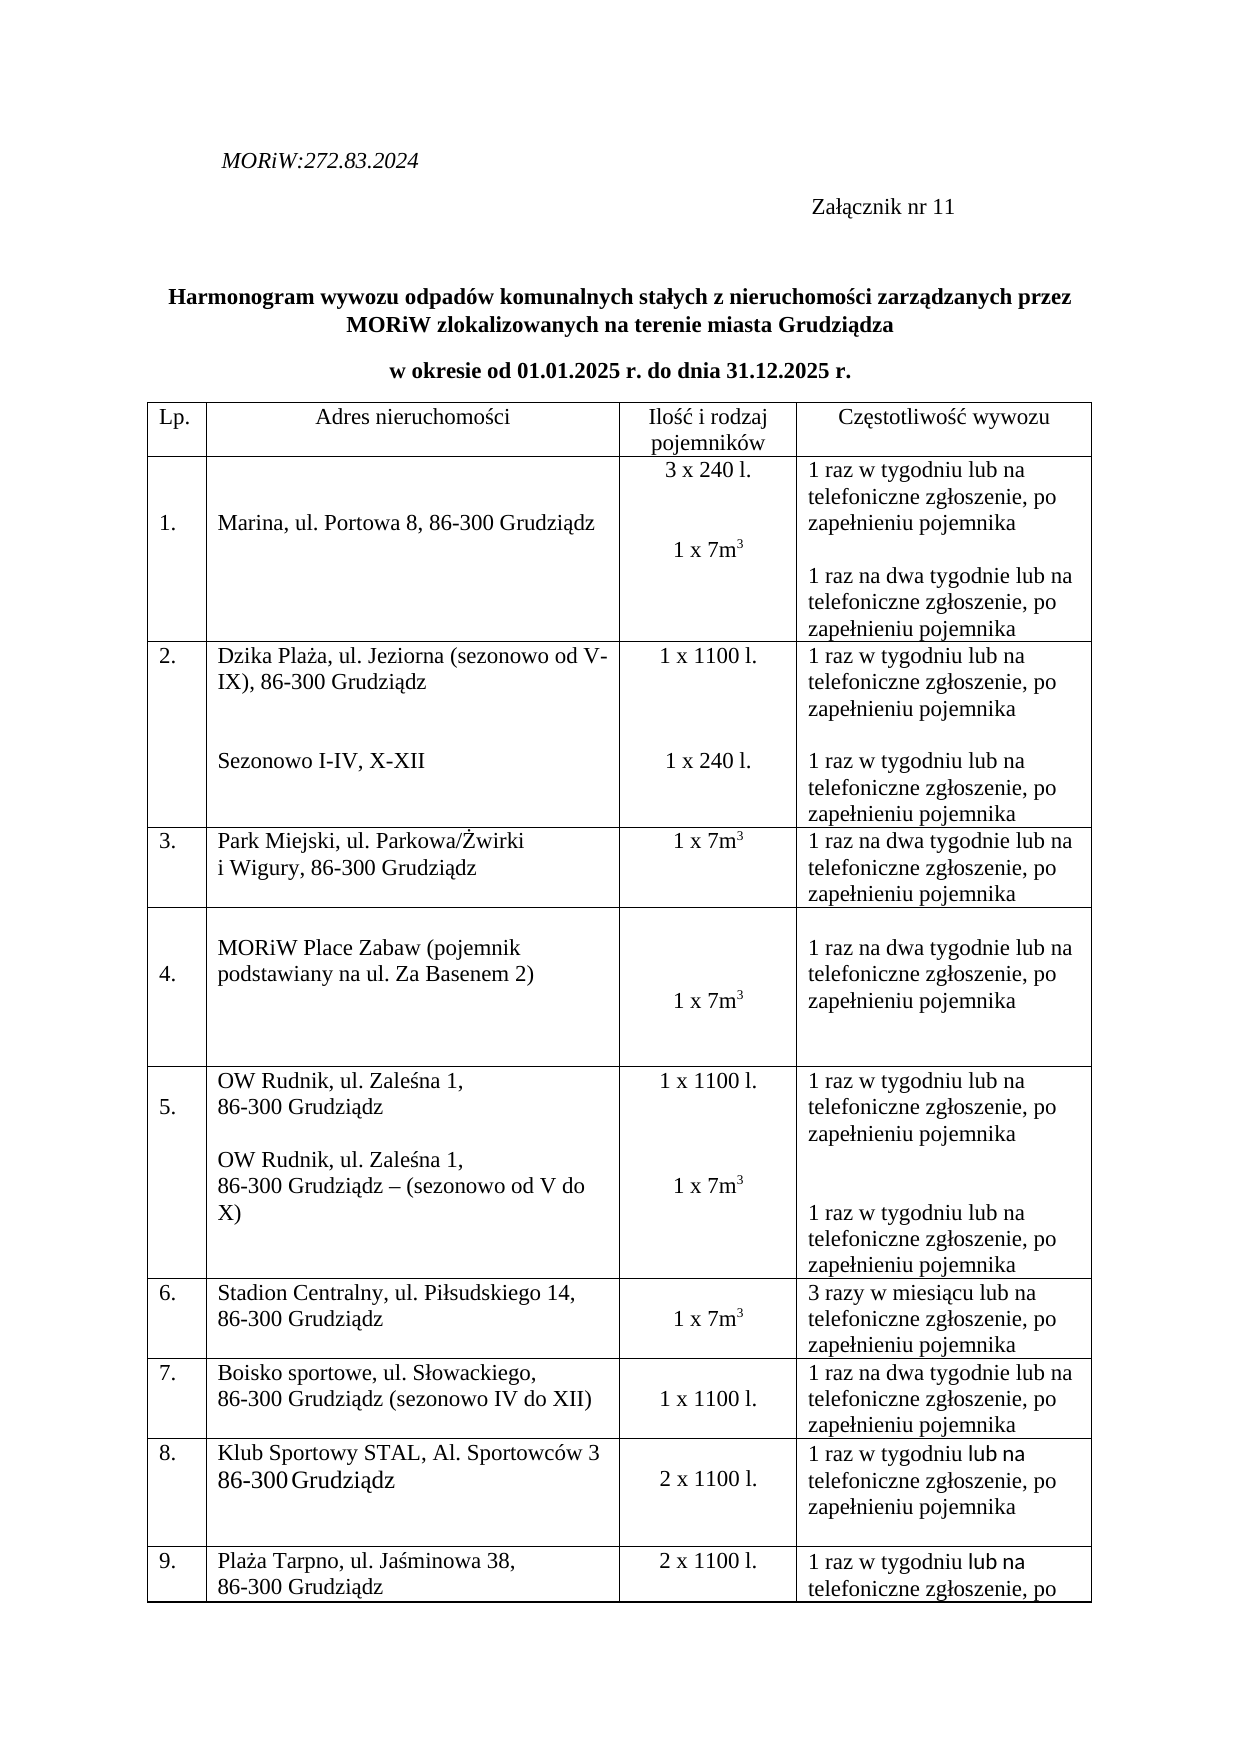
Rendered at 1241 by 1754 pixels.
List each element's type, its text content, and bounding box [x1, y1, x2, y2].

table_cell 1 x 1100 l. 1 x 240 l. [620, 642, 796, 827]
table_cell 1 x 7m3 [620, 828, 796, 907]
table_cell 1 raz w tygodniu lub na telefoniczne zgłoszenie, po zapełnieniu pojemnika [797, 1439, 1091, 1546]
table_cell OW Rudnik, ul. Zaleśna 1, 86-300 Grudziądz OW Rudnik, ul. Zaleśna 1, 86-300 Grudziądz – (sezonowo od V do X) [207, 1067, 619, 1278]
table_cell 1 raz na dwa tygodnie lub na telefoniczne zgłoszenie, po zapełnieniu pojemnika [797, 1359, 1091, 1438]
table_cell 1 raz w tygodniu lub na telefoniczne zgłoszenie, po zapełnieniu pojemnika 1 raz w tygodniu lub na telefoniczne zgłoszenie, po zapełnieniu pojemnika [797, 1067, 1091, 1278]
text Harmonogram wywozu odpadów komunalnych stałych z nieruchomości zarządzanych przez MORiW zlokalizowanych na terenie miasta Grudziądza [148, 283, 1093, 338]
table_cell 7. [148, 1359, 206, 1438]
table_cell 2 x 1100 l. [620, 1439, 796, 1546]
table_cell 5. [148, 1067, 206, 1278]
table_cell 6. [148, 1279, 206, 1358]
table_cell 3 razy w miesiącu lub na telefoniczne zgłoszenie, po zapełnieniu pojemnika [797, 1279, 1091, 1358]
table_cell Stadion Centralny, ul. Piłsudskiego 14, 86-300 Grudziądz [207, 1279, 619, 1358]
table_cell 9. [148, 1547, 206, 1601]
table_cell 1 raz na dwa tygodnie lub na telefoniczne zgłoszenie, po zapełnieniu pojemnika [797, 828, 1091, 907]
table_header Ilość i rodzaj pojemników [620, 403, 796, 456]
text MORiW:272.83.2024 [148, 148, 1093, 174]
table_cell 1 x 7m3 [620, 908, 796, 1066]
table_cell 3. [148, 828, 206, 907]
table_header Adres nieruchomości [207, 403, 619, 456]
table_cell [207, 1547, 619, 1601]
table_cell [797, 1547, 1091, 1601]
table_cell Dzika Plaża, ul. Jeziorna (sezonowo od V-IX), 86-300 Grudziądz Sezonowo I-IV, X-XII [207, 642, 619, 827]
table_cell 8. [148, 1439, 206, 1546]
table_cell 1 raz na dwa tygodnie lub na telefoniczne zgłoszenie, po zapełnieniu pojemnika [797, 908, 1091, 1066]
table_header Częstotliwość wywozu [797, 403, 1091, 456]
table_cell Klub Sportowy STAL, Al. Sportowców 3 Grudziądz [207, 1439, 619, 1546]
table_cell 1 x 7m3 [620, 1279, 796, 1358]
table_cell 1 raz w tygodniu lub na telefoniczne zgłoszenie, po zapełnieniu pojemnika 1 raz na dwa tygodnie lub na telefoniczne zgłoszenie, po zapełnieniu pojemnika [797, 457, 1091, 641]
text Załącznik nr 11 [148, 193, 1093, 219]
table_header Lp. [148, 403, 206, 456]
table_cell Boisko sportowe, ul. Słowackiego, 86-300 Grudziądz (sezonowo IV do XII) [207, 1359, 619, 1438]
table_cell 2. [148, 642, 206, 827]
table_cell Park Miejski, ul. Parkowa/Żwirki i Wigury, 86-300 Grudziądz [207, 828, 619, 907]
table_cell MORiW Place Zabaw (pojemnik podstawiany na ul. Za Basenem 2) [207, 908, 619, 1066]
table_cell 3 x 240 l. 1 x 7m3 [620, 457, 796, 641]
table_cell Marina, ul. Portowa 8, 86-300 Grudziądz [207, 457, 619, 641]
text w okresie od 01.01.2025 r. do dnia 31.12.2025 r. [148, 357, 1093, 383]
table_cell 1 raz w tygodniu lub na telefoniczne zgłoszenie, po zapełnieniu pojemnika 1 raz w tygodniu lub na telefoniczne zgłoszenie, po zapełnieniu pojemnika [797, 642, 1091, 827]
table_cell 4. [148, 908, 206, 1066]
table_cell 1 x 1100 l. [620, 1359, 796, 1438]
table_cell 2 x 1100 l. 1 x 7m3 [620, 1547, 796, 1601]
table_cell 1. [148, 457, 206, 641]
table_cell 1 x 1100 l. 1 x 7m3 [620, 1067, 796, 1278]
